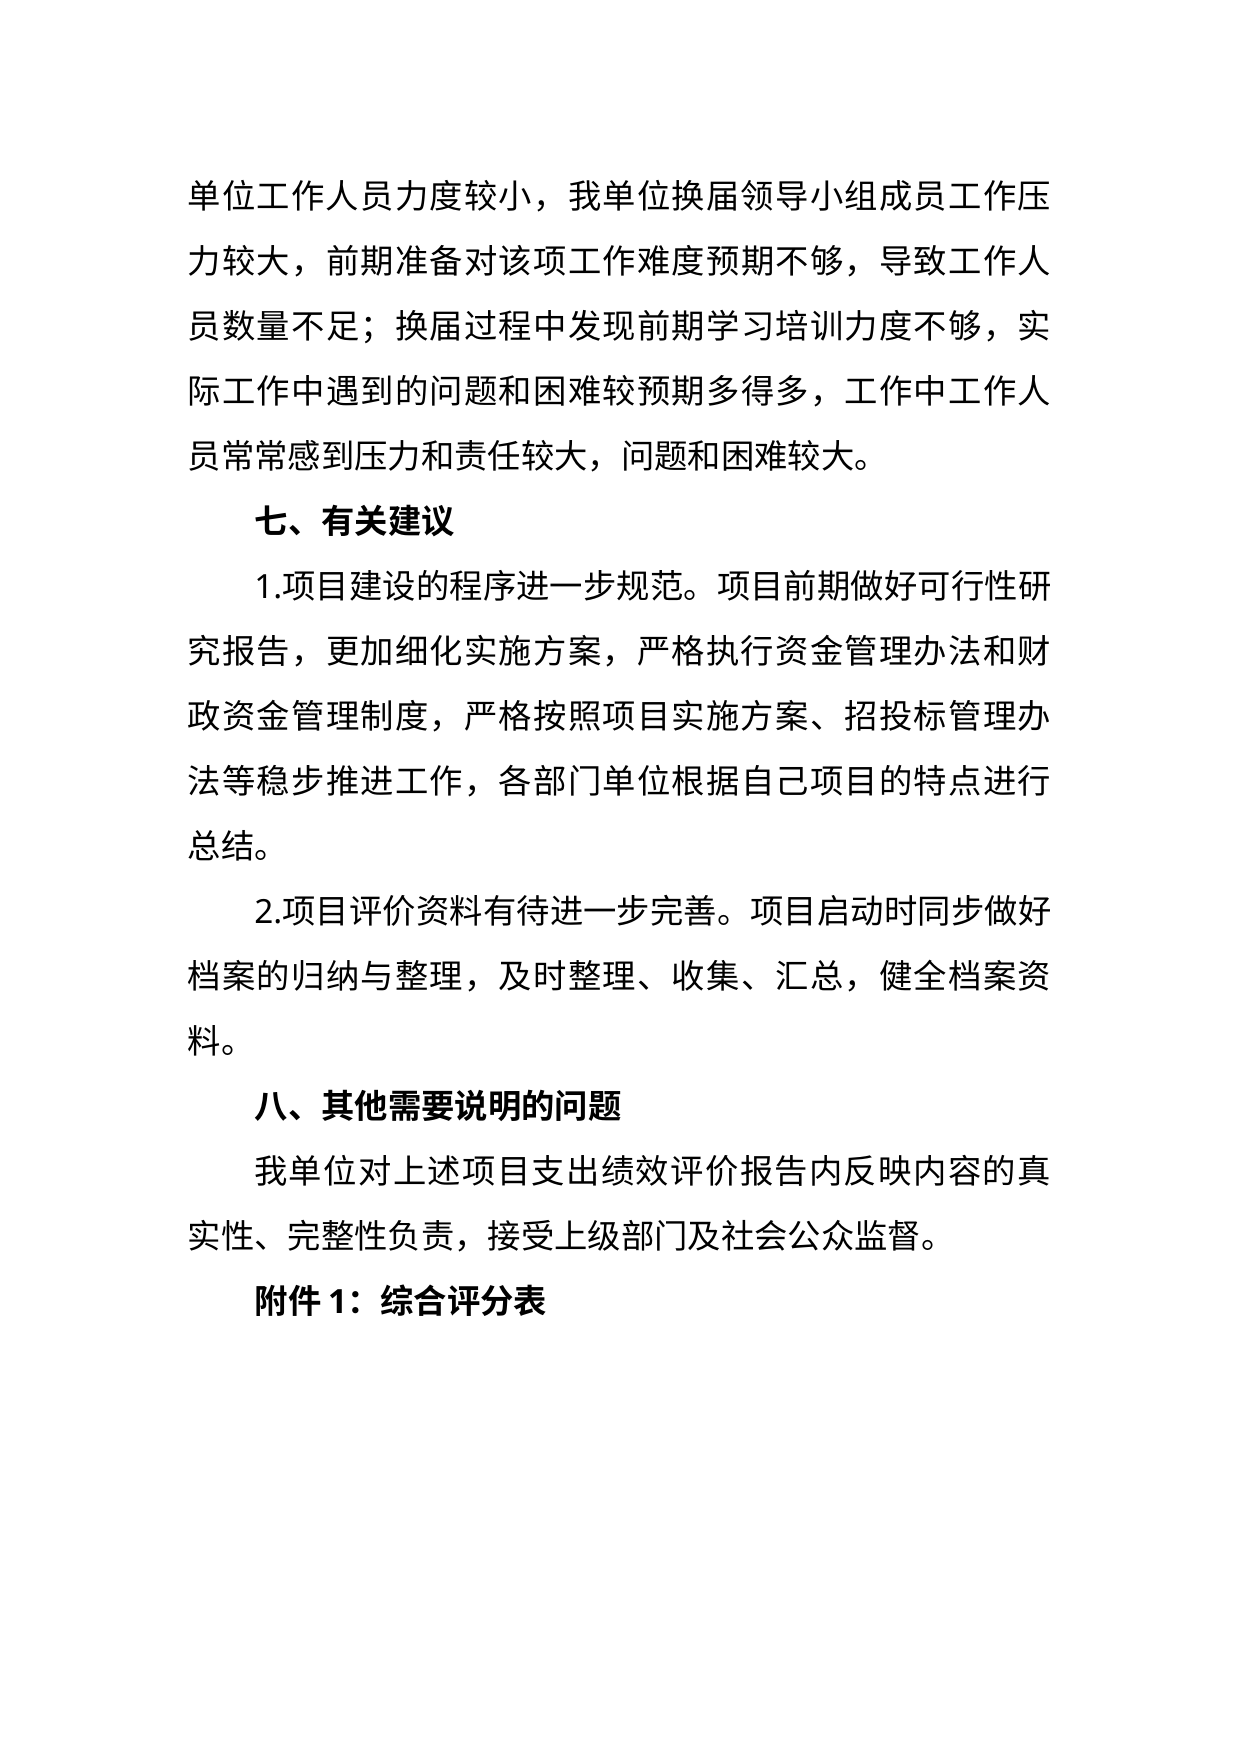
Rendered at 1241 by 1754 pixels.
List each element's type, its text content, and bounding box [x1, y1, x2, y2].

text 我单位对上述项目支出绩效评价报告内反映内容的真实性、完整性负责，接受上级部门及社会公众监督。 [187, 1137, 1053, 1267]
text 附件1：综合评分表 [187, 1267, 1053, 1332]
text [187, 162, 1053, 487]
text 七、有关建议 [187, 487, 1053, 552]
text 2.项目评价资料有待进一步完善。项目启动时同步做好档案的归纳与整理，及时整理、收集、汇总，健全档案资料。 [187, 877, 1053, 1072]
text 八、其他需要说明的问题 [187, 1072, 1053, 1137]
text 1.项目建设的程序进一步规范。项目前期做好可行性研究报告，更加细化实施方案，严格执行资金管理办法和财政资金管理制度，严格按照项目实施方案、招投标管理办法等稳步推进工作，各部门单位根据自己项目的特点进行总结。 [187, 552, 1053, 877]
